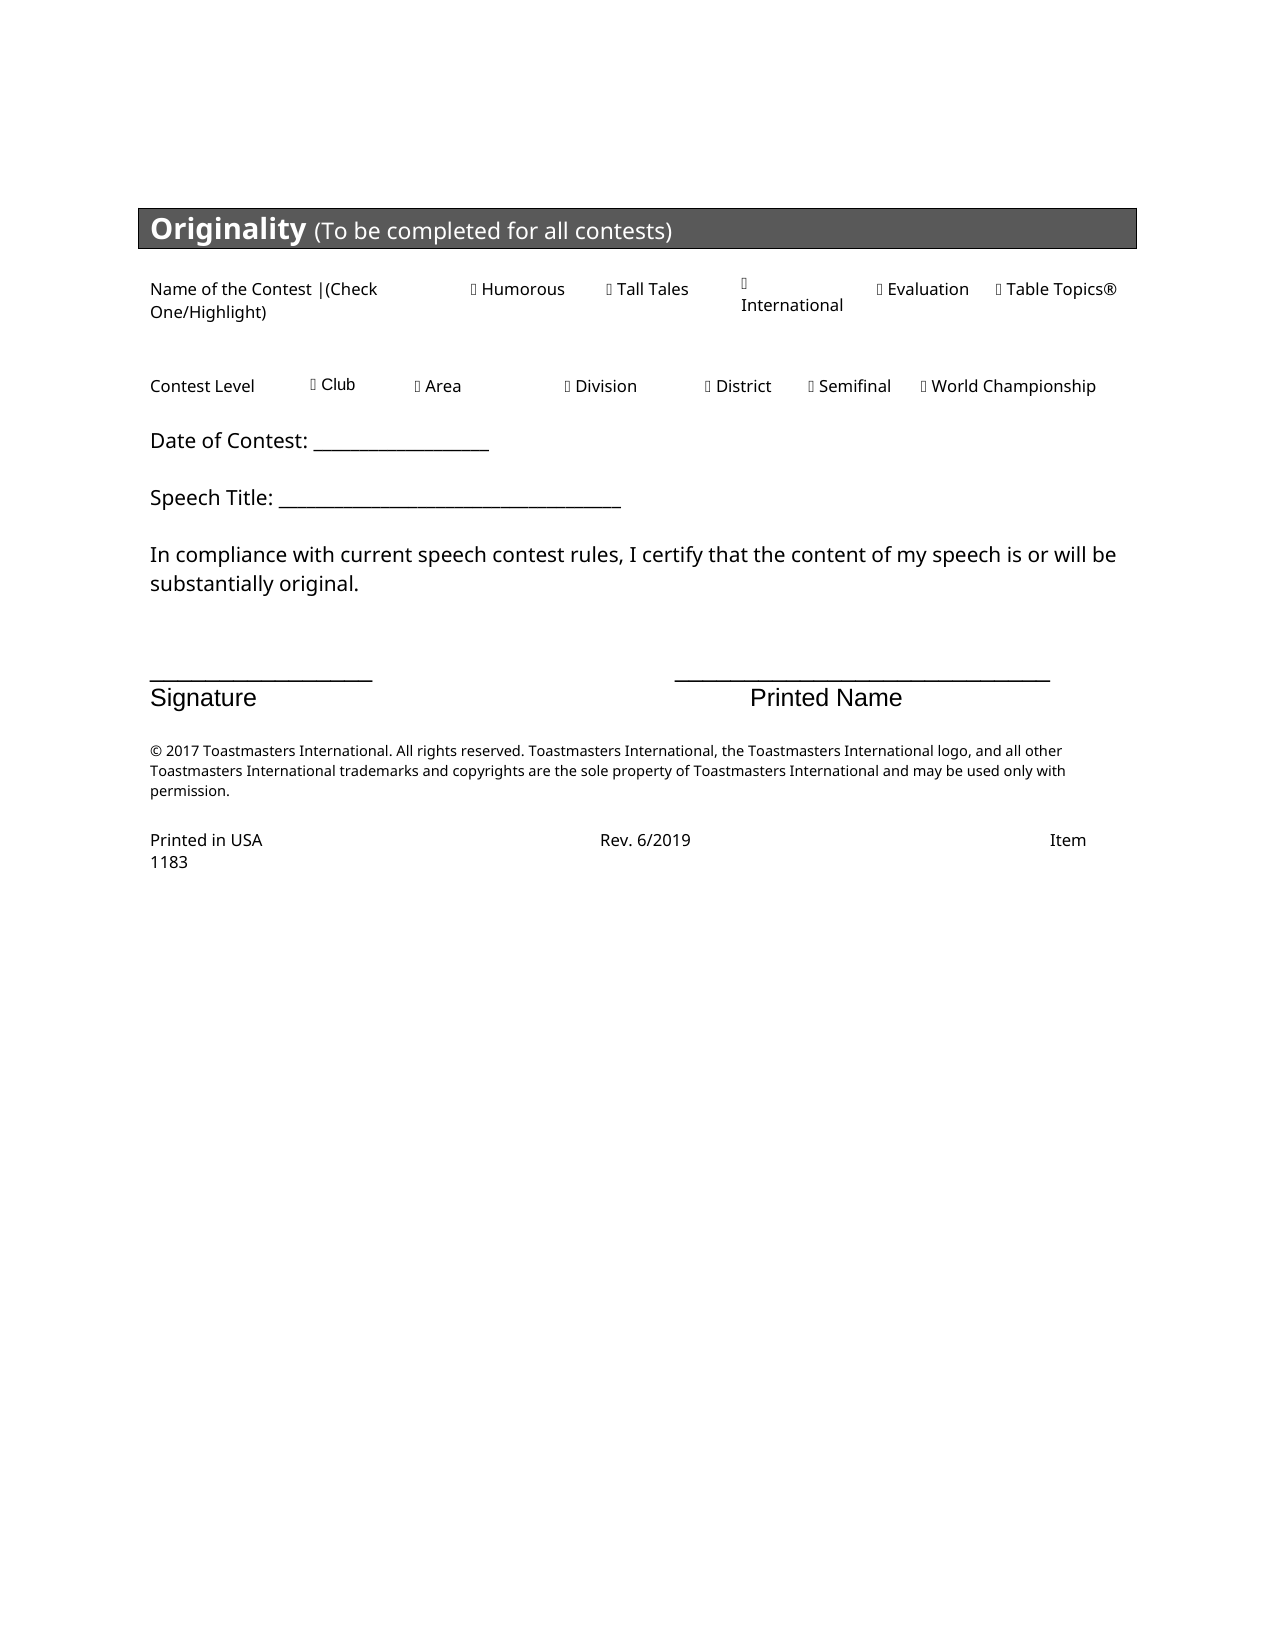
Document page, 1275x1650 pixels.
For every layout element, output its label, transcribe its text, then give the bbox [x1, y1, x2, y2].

table_header Humorous [459, 278, 595, 346]
text Signature Printed Name [150, 683, 1125, 712]
text © 2017 Toastmasters International. All rights reserved. Toastmasters International, the Toastmasters International logo, and all other Toastmasters International trademarks and copyrights are the sole property of Toastmasters International and may be used only with permission. [150, 741, 1125, 800]
table_header World Championship [909, 375, 1136, 398]
text Printed in USA Rev. 6/2019 Item 1183 [150, 828, 1125, 874]
text Speech Title: _____________________________________ [150, 483, 1125, 512]
text Date of Contest: ___________________ [150, 426, 1125, 455]
table_header Contest Level [139, 375, 299, 398]
table_header Semifinal [797, 375, 909, 398]
table_header Division [553, 375, 694, 398]
table_header Tall Tales [595, 278, 730, 346]
table_header International [730, 278, 865, 346]
table_header Evaluation [865, 278, 984, 346]
table_header Table Topics® [984, 278, 1136, 346]
table_header Originality (To be completed for all contests) [139, 209, 1136, 248]
table_header Area [403, 375, 553, 398]
table_header Club [299, 375, 403, 398]
text ________________ ___________________________ [150, 654, 1125, 683]
text In compliance with current speech contest rules, I certify that the content of my speech is or will be substantially original. [150, 540, 1125, 597]
table_header District [694, 375, 797, 398]
table_header Name of the Contest |(Check One/Highlight) [139, 278, 459, 346]
